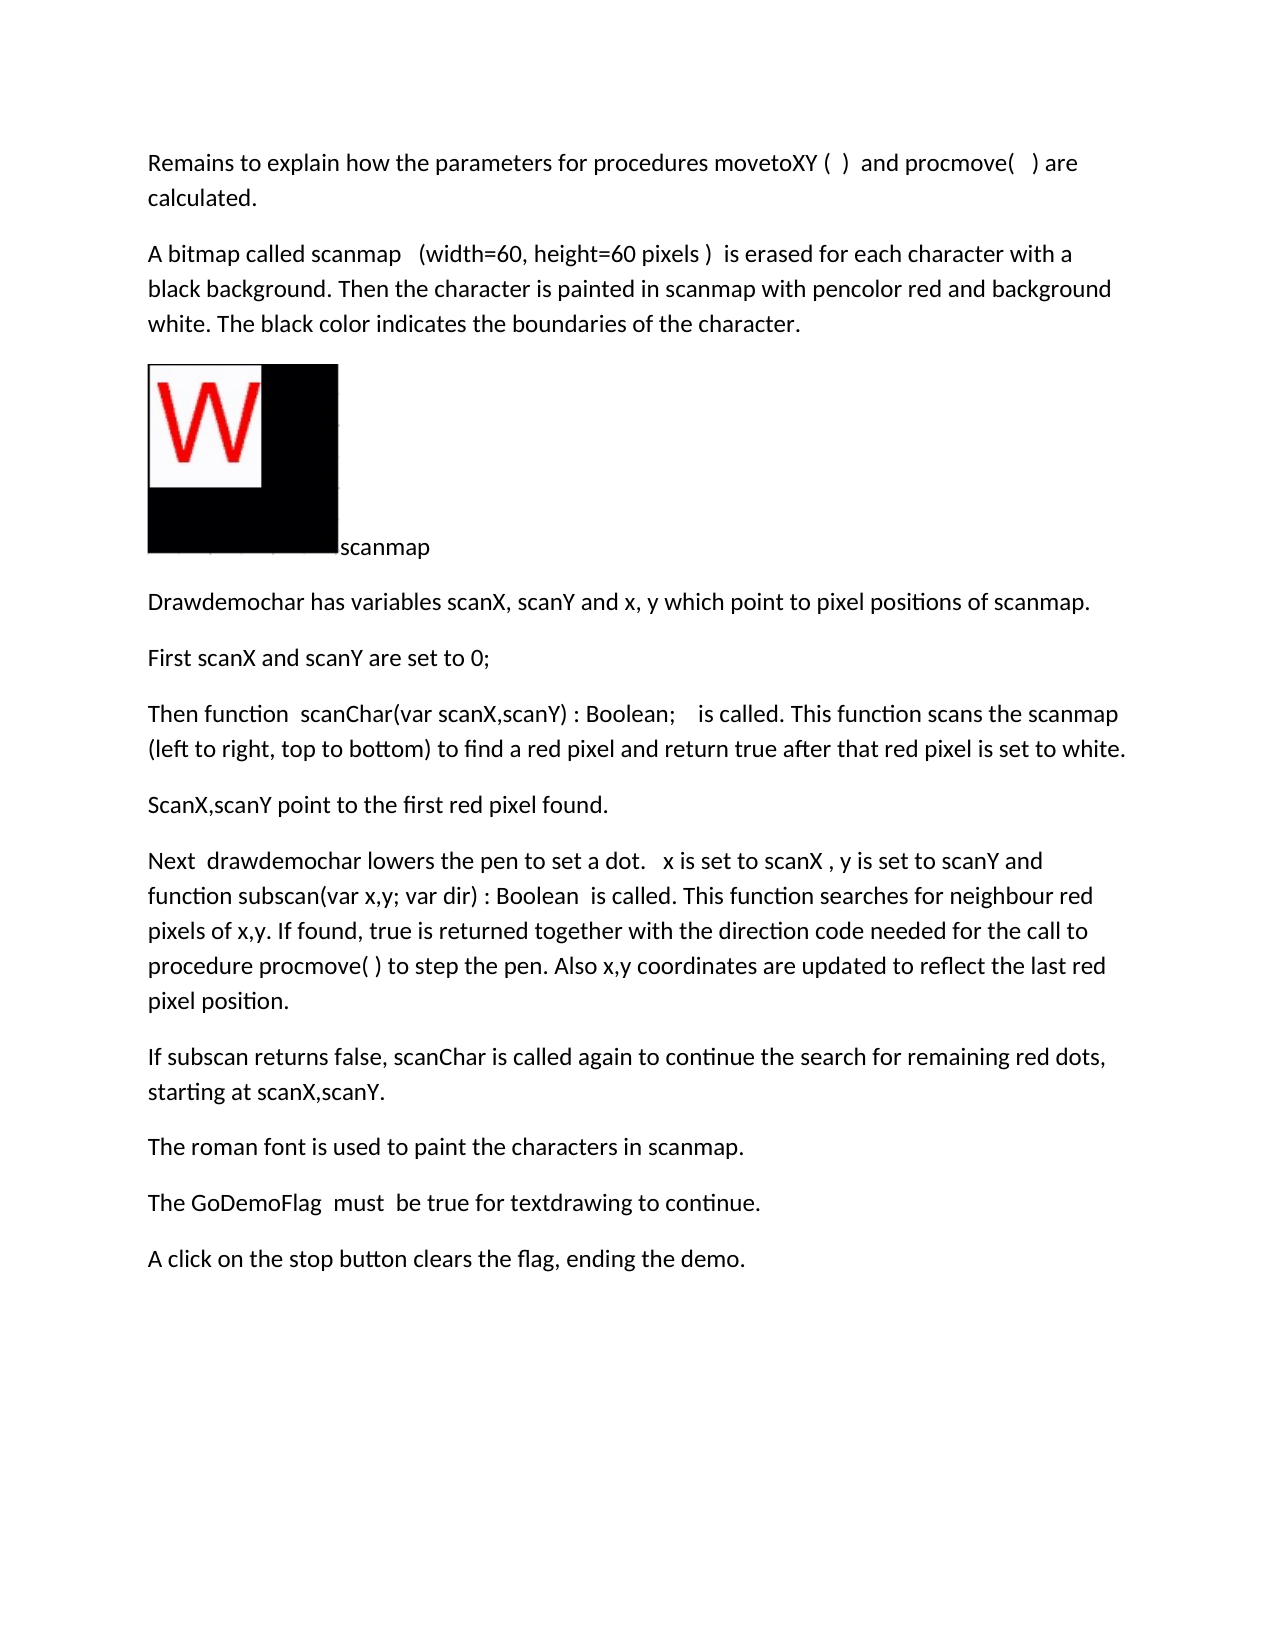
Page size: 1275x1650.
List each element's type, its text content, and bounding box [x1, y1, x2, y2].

picture [147, 364, 340, 555]
text If subscan returns false, scanChar is called again to continue the search for remaining red dots, starting at scanX,scanY. [148, 1041, 1127, 1106]
text Next drawdemochar lowers the pen to set a dot. x is set to scanX , y is set to scanY and function subscan(var x,y; var dir) : Boolean is called. This function searches for neighbour red pixels of x,y. If found, true is returned together with the direction code needed for the call to procedure procmove( ) to step the pen. Also x,y coordinates are updated to reflect the last red pixel position. [148, 845, 1127, 1015]
text The roman font is used to paint the characters in scanmap. [148, 1131, 1127, 1162]
text A bitmap called scanmap (width=60, height=60 pixels ) is erased for each character with a black background. Then the character is painted in scanmap with pencolor red and background white. The black color indicates the boundaries of the character. [148, 238, 1127, 339]
text Drawdemochar has variables scanX, scanY and x, y which point to pixel positions of scanmap. [148, 586, 1127, 617]
text First scanX and scanY are set to 0; [148, 642, 1127, 673]
text scanmap [148, 364, 1127, 561]
text The GoDemoFlag must be true for textdrawing to continue. [148, 1187, 1127, 1218]
text A click on the stop button clears the flag, ending the demo. [148, 1243, 1127, 1274]
text Remains to explain how the parameters for procedures movetoXY ( ) and procmove( ) are calculated. [148, 148, 1127, 213]
text ScanX,scanY point to the first red pixel found. [148, 789, 1127, 819]
text Then function scanChar(var scanX,scanY) : Boolean; is called. This function scans the scanmap (left to right, top to bottom) to find a red pixel and return true after that red pixel is set to white. [148, 698, 1127, 764]
